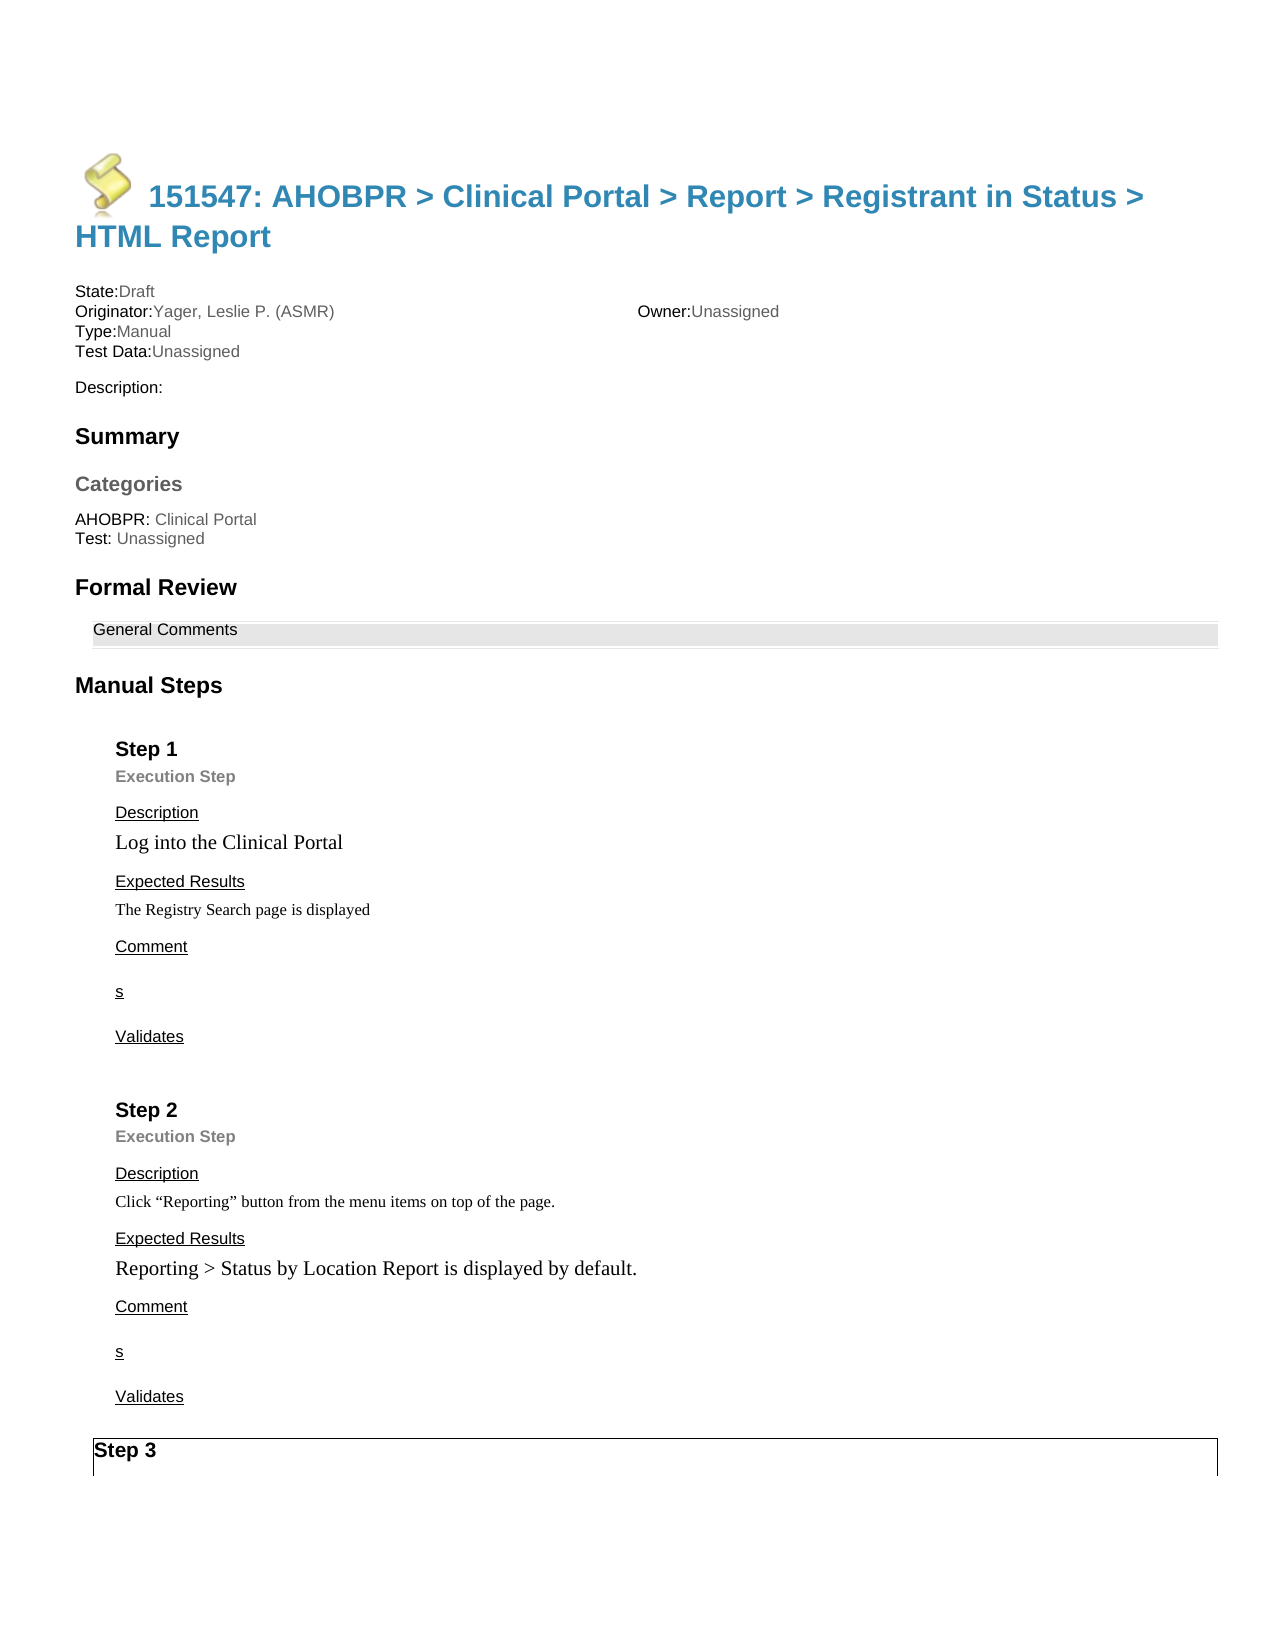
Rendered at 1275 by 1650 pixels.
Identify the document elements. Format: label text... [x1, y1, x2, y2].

picture [75, 152, 141, 178]
text AHOBPR: Clinical Portal Test: Unassigned [75, 509, 292, 548]
text Originator:Yager, Leslie P. (ASMR) Owner:Unassigned Type:Manual [75, 302, 779, 341]
text Manual Steps [75, 672, 1212, 698]
text Formal Review [75, 573, 1212, 600]
text Summary [75, 423, 1212, 449]
text Categories [75, 471, 1212, 495]
text State:Draft [75, 282, 1212, 301]
text Test Data:Unassigned Description: [75, 341, 292, 397]
text 151547: AHOBPR > Clinical Portal > Report > Registrant in Status > HTML Report [75, 178, 1212, 254]
